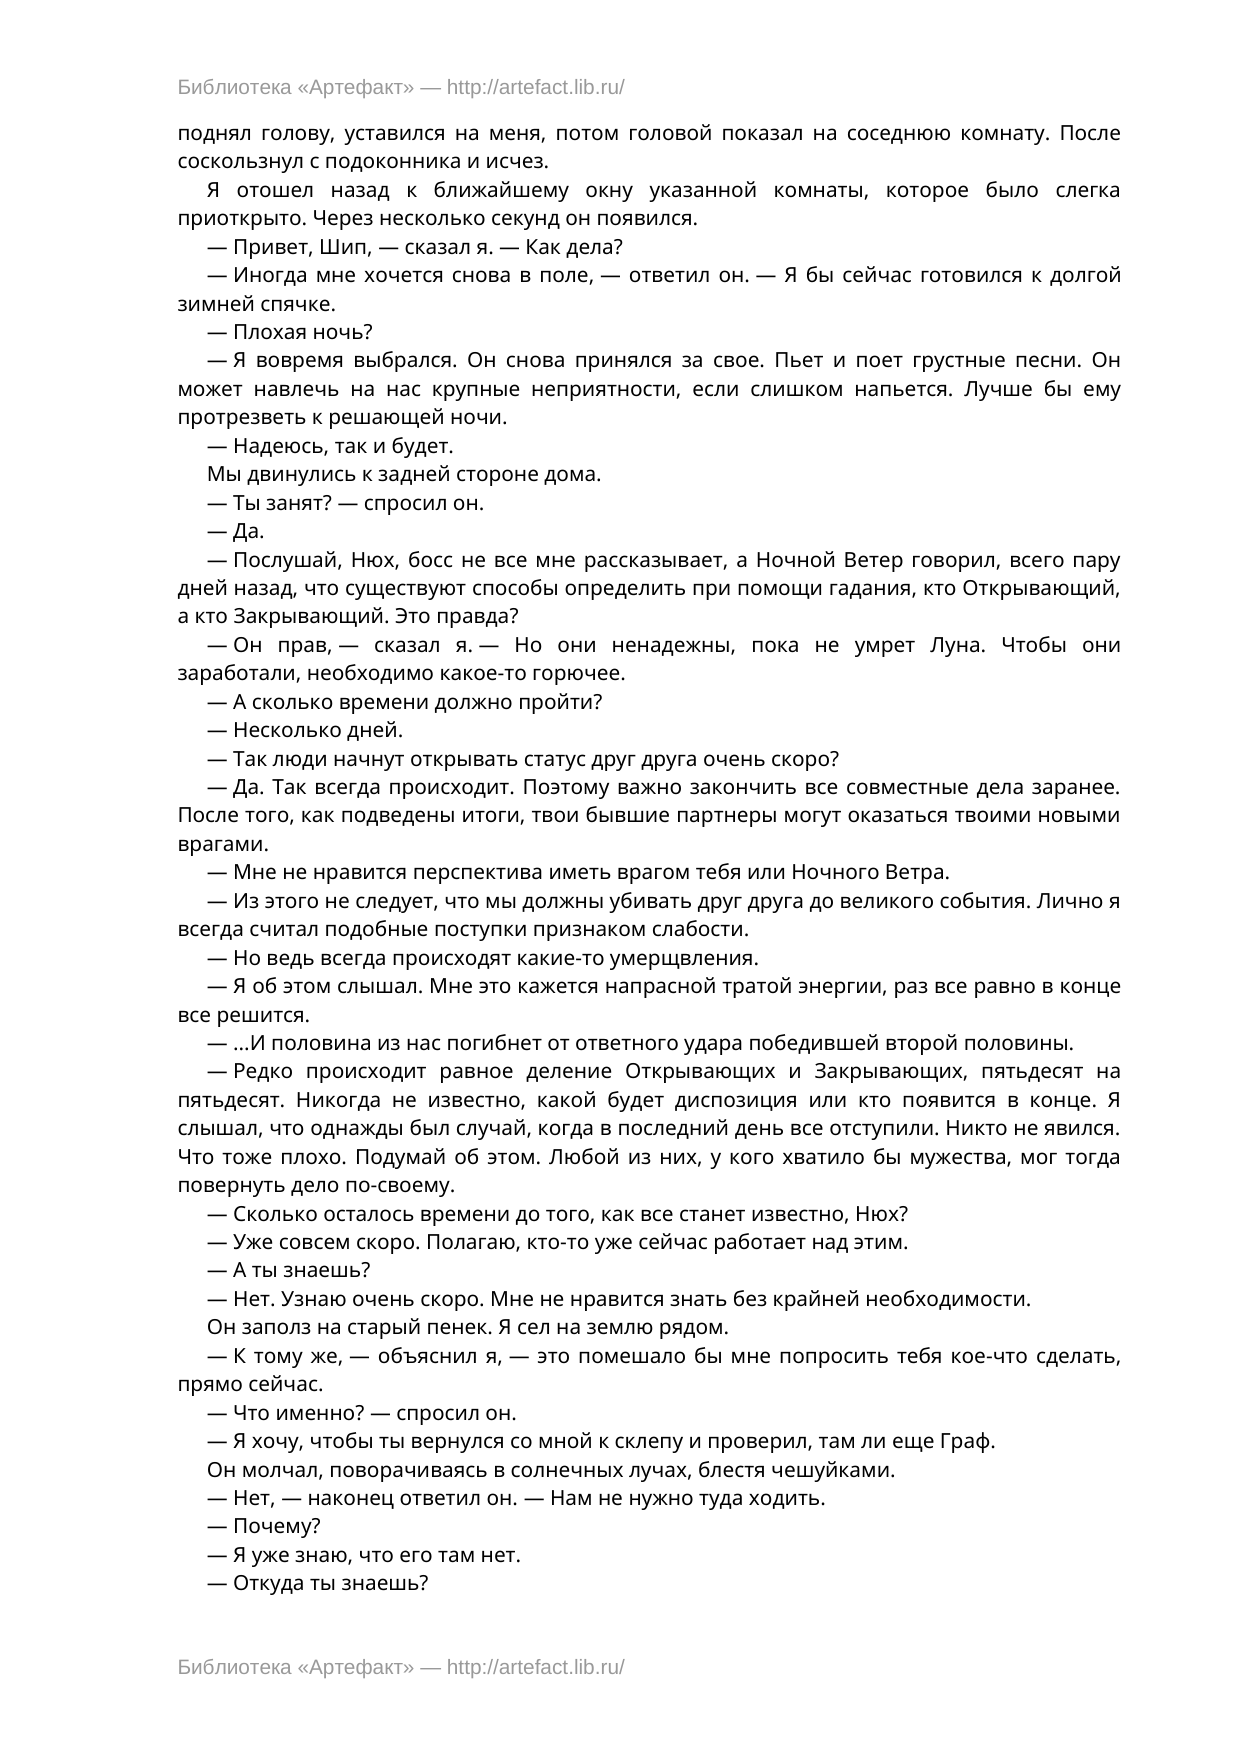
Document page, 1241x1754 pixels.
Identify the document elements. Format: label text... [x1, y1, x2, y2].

text — А сколько времени должно пройти? [177, 687, 1122, 715]
text — Я уже знаю, что его там нет. [177, 1540, 1122, 1568]
text — Он прав, — сказал я. — Но они ненадежны, пока не умрет Луна. Чтобы они заработали, необходимо какое-то горючее. [177, 630, 1122, 687]
text — Нет. Узнаю очень скоро. Мне не нравится знать без крайней необходимости. [177, 1284, 1122, 1312]
text — Мне не нравится перспектива иметь врагом тебя или Ночного Ветра. [177, 857, 1122, 886]
text — Редко происходит равное деление Открывающих и Закрывающих, пятьдесят на пятьдесят. Никогда не известно, какой будет диспозиция или кто появится в конце. Я слышал, что однажды был случай, когда в последний день все отступили. Никто не явился. Что тоже плохо. Подумай об этом. Любой из них, у кого хватило бы мужества, мог тогда повернуть дело по-своему. [177, 1057, 1122, 1199]
text — Плохая ночь? [177, 317, 1122, 346]
text — Почему? [177, 1512, 1122, 1540]
text — Но ведь всегда происходят какие-то умерщвления. [177, 943, 1122, 971]
text — Привет, Шип, — сказал я. — Как дела? [177, 232, 1122, 260]
text — Я вовремя выбрался. Он снова принялся за свое. Пьет и поет грустные песни. Он может навлечь на нас крупные неприятности, если слишком напьется. Лучше бы ему протрезветь к решающей ночи. [177, 346, 1122, 431]
text Мы двинулись к задней стороне дома. [177, 459, 1122, 488]
text — Да. Так всегда происходит. Поэтому важно закончить все совместные дела заранее. После того, как подведены итоги, твои бывшие партнеры могут оказаться твоими новыми врагами. [177, 772, 1122, 857]
text — Надеюсь, так и будет. [177, 431, 1122, 459]
text — Да. [177, 516, 1122, 545]
text — Уже совсем скоро. Полагаю, кто-то уже сейчас работает над этим. [177, 1227, 1122, 1256]
text — А ты знаешь? [177, 1256, 1122, 1284]
text Он заполз на старый пенек. Я сел на землю рядом. [177, 1312, 1122, 1341]
text — Сколько осталось времени до того, как все станет известно, Нюх? [177, 1199, 1122, 1227]
text — Послушай, Нюх, босс не все мне рассказывает, а Ночной Ветер говорил, всего пару дней назад, что существуют способы определить при помощи гадания, кто Открывающий, а кто Закрывающий. Это правда? [177, 545, 1122, 630]
text — Ты занят? — спросил он. [177, 488, 1122, 516]
text Я отошел назад к ближайшему окну указанной комнаты, которое было слегка приоткрыто. Через несколько секунд он появился. [177, 175, 1122, 232]
text — Из этого не следует, что мы должны убивать друг друга до великого события. Лично я всегда считал подобные поступки признаком слабости. [177, 886, 1122, 943]
text — Несколько дней. [177, 715, 1122, 744]
text — Так люди начнут открывать статус друг друга очень скоро? [177, 744, 1122, 772]
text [177, 118, 1122, 175]
text — Нет, — наконец ответил он. — Нам не нужно туда ходить. [177, 1483, 1122, 1512]
text — Откуда ты знаешь? [177, 1568, 1122, 1597]
text — Что именно? — спросил он. [177, 1398, 1122, 1426]
text — Я об этом слышал. Мне это кажется напрасной тратой энергии, раз все равно в конце все решится. [177, 971, 1122, 1028]
text — ...И половина из нас погибнет от ответного удара победившей второй половины. [177, 1028, 1122, 1057]
text — Иногда мне хочется снова в поле, — ответил он. — Я бы сейчас готовился к долгой зимней спячке. [177, 260, 1122, 317]
text Он молчал, поворачиваясь в солнечных лучах, блестя чешуйками. [177, 1455, 1122, 1483]
text — Я хочу, чтобы ты вернулся со мной к склепу и проверил, там ли еще Граф. [177, 1426, 1122, 1455]
text — К тому же, — объяснил я, — это помешало бы мне попросить тебя кое-что сделать, прямо сейчас. [177, 1341, 1122, 1398]
